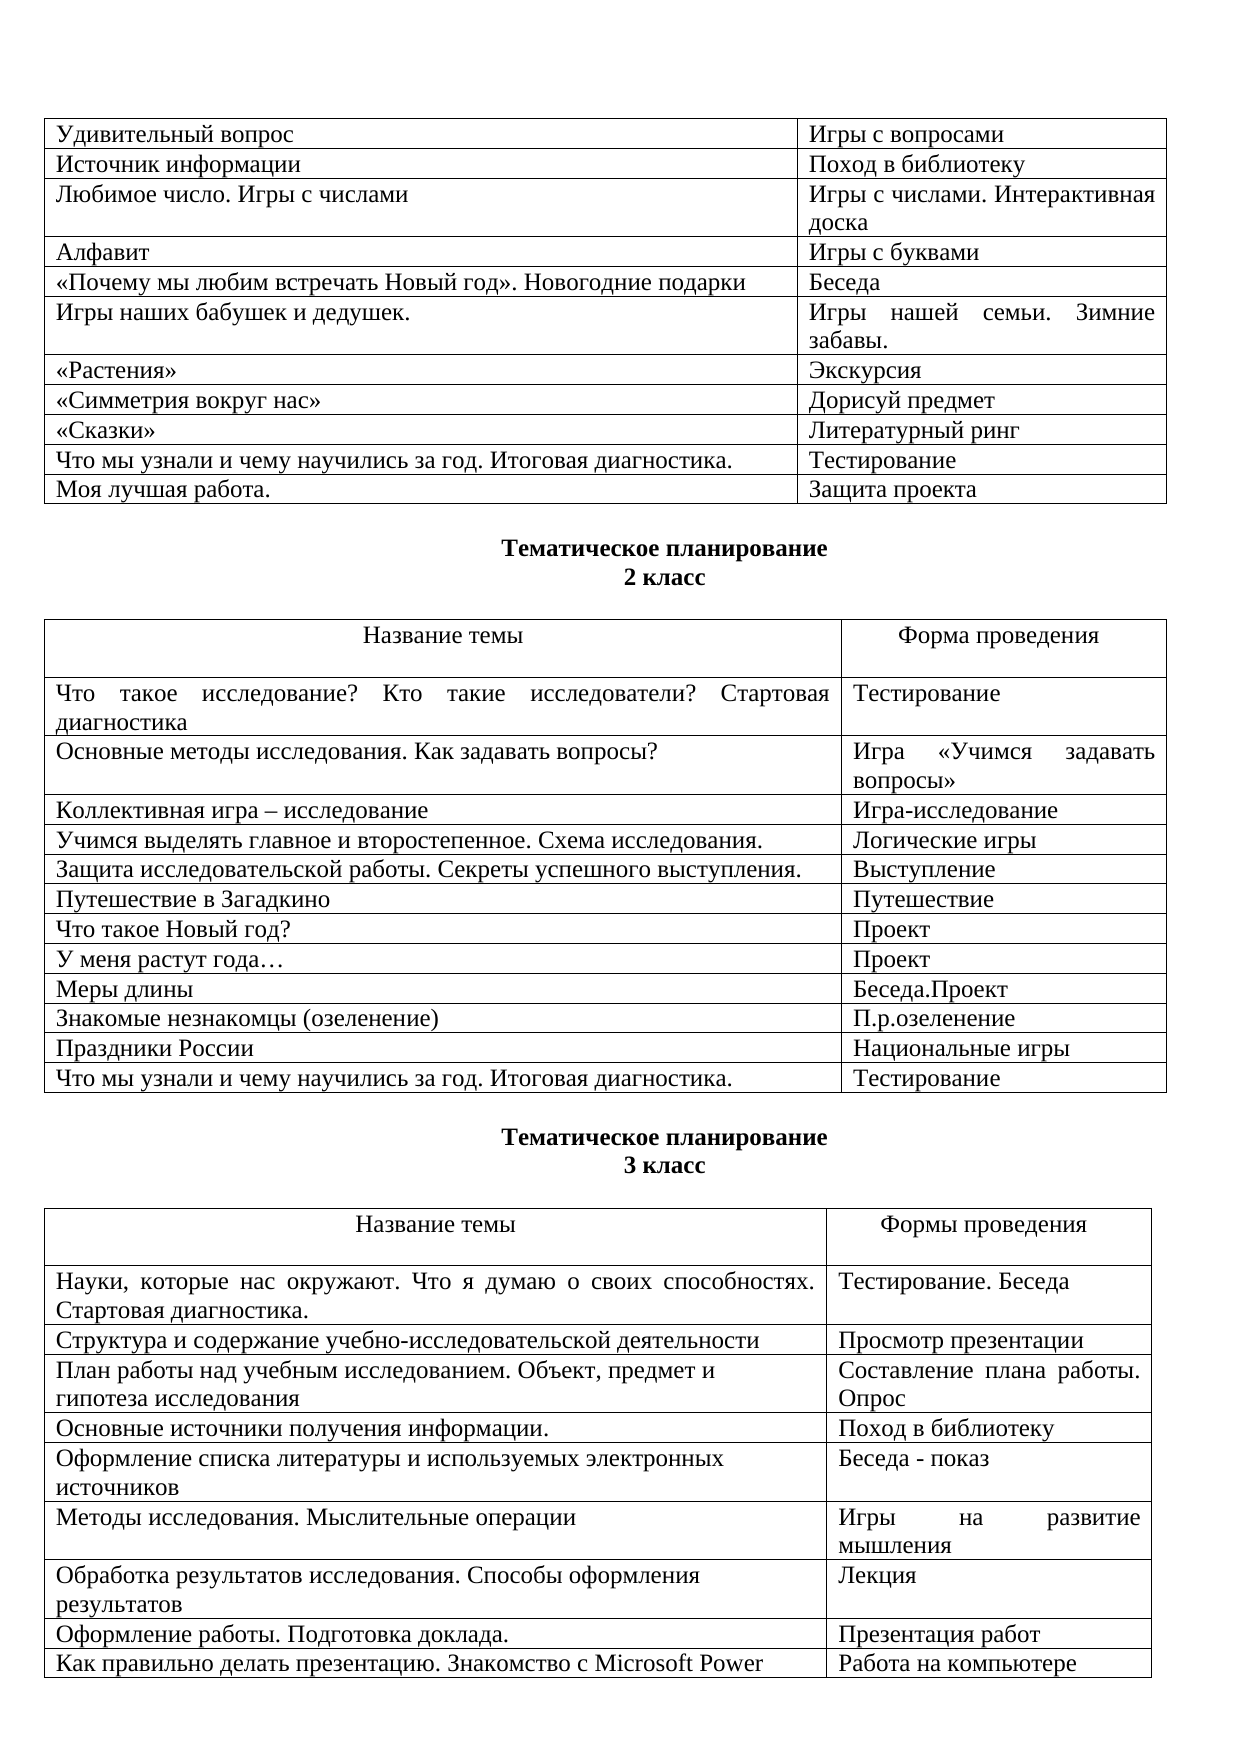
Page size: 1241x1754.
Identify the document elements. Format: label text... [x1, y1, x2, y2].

table_cell Игры с числами. Интерактивная доска [798, 179, 1166, 236]
table_cell П.р.озеленение [842, 1004, 1166, 1032]
text 3 класс [177, 1150, 1152, 1179]
table_cell Выступление [842, 855, 1166, 883]
table_cell Основные источники получения информации. [45, 1413, 826, 1442]
table_cell Путешествие [842, 884, 1166, 913]
table_cell Коллективная игра – исследование [45, 795, 841, 824]
table_cell Обработка результатов исследования. Способы оформления результатов [45, 1560, 826, 1618]
table_header Название темы [45, 620, 841, 677]
table_cell Тестирование [842, 1063, 1166, 1092]
table_cell Что мы узнали и чему научились за год. Итоговая диагностика. [45, 445, 797, 473]
table_cell Учимся выделять главное и второстепенное. Схема исследования. [45, 825, 841, 853]
table_cell Меры длины [45, 974, 841, 1002]
table_cell Литературный ринг [798, 415, 1166, 444]
table_cell Что мы узнали и чему научились за год. Итоговая диагностика. [45, 1063, 841, 1092]
table_cell Методы исследования. Мыслительные операции [45, 1502, 826, 1559]
table_cell «Растения» [45, 355, 797, 384]
table_cell Игры нашей семьи. Зимние забавы. [798, 297, 1166, 354]
table_cell Просмотр презентации [827, 1325, 1151, 1354]
table_cell Дорисуй предмет [798, 385, 1166, 414]
table_cell Оформление списка литературы и используемых электронных источников [45, 1443, 826, 1501]
table_cell Оформление работы. Подготовка доклада. [45, 1619, 826, 1647]
table_cell Источник информации [45, 149, 797, 178]
table_cell Составление плана работы. Опрос [827, 1355, 1151, 1412]
text 2 класс [177, 562, 1152, 591]
table_cell У меня растут года… [45, 944, 841, 973]
table_cell Игры с вопросами [798, 119, 1166, 148]
table_cell Игра «Учимся задавать вопросы» [842, 736, 1166, 794]
table_cell Тестирование [798, 445, 1166, 473]
table_cell Алфавит [45, 237, 797, 266]
table_cell Любимое число. Игры с числами [45, 179, 797, 236]
table_cell Основные методы исследования. Как задавать вопросы? [45, 736, 841, 794]
table_cell Удивительный вопрос [45, 119, 797, 148]
table_cell Тестирование. Беседа [827, 1266, 1151, 1324]
table_cell «Почему мы любим встречать Новый год». Новогодние подарки [45, 267, 797, 296]
table_cell Проект [842, 914, 1166, 943]
table_cell Игры наших бабушек и дедушек. [45, 297, 797, 354]
table_cell Структура и содержание учебно-исследовательской деятельности [45, 1325, 826, 1354]
table_cell Игры с буквами [798, 237, 1166, 266]
table_cell Защита проекта [798, 475, 1166, 503]
text Тематическое планирование [177, 1122, 1152, 1150]
table_cell Презентация работ [827, 1619, 1151, 1647]
table_cell Моя лучшая работа. [45, 475, 797, 503]
table_cell Логические игры [842, 825, 1166, 853]
table_cell Защита исследовательской работы. Секреты успешного выступления. [45, 855, 841, 883]
table_cell Путешествие в Загадкино [45, 884, 841, 913]
table_cell «Симметрия вокруг нас» [45, 385, 797, 414]
table_cell Лекция [827, 1560, 1151, 1618]
table_cell «Сказки» [45, 415, 797, 444]
table_cell Поход в библиотеку [798, 149, 1166, 178]
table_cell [45, 1649, 826, 1677]
table_cell Проект [842, 944, 1166, 973]
table_cell Беседа - показ [827, 1443, 1151, 1501]
table_cell Беседа [798, 267, 1166, 296]
table_cell Игра-исследование [842, 795, 1166, 824]
table_cell Праздники России [45, 1033, 841, 1062]
table_cell Национальные игры [842, 1033, 1166, 1062]
table_cell Беседа.Проект [842, 974, 1166, 1002]
table_cell Тестирование [842, 678, 1166, 735]
table_cell Игры на развитие мышления [827, 1502, 1151, 1559]
table_header Название темы [45, 1209, 826, 1265]
table_cell Поход в библиотеку [827, 1413, 1151, 1442]
table_cell Экскурсия [798, 355, 1166, 384]
table_cell План работы над учебным исследованием. Объект, предмет и гипотеза исследования [45, 1355, 826, 1412]
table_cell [827, 1649, 1151, 1677]
table_cell Что такое Новый год? [45, 914, 841, 943]
table_header Форма проведения [842, 620, 1166, 677]
table_cell Науки, которые нас окружают. Что я думаю о своих способностях. Стартовая диагностика. [45, 1266, 826, 1324]
table_cell Что такое исследование? Кто такие исследователи? Стартовая диагностика [45, 678, 841, 735]
table_cell Знакомые незнакомцы (озеленение) [45, 1004, 841, 1032]
text Тематическое планирование [177, 533, 1152, 562]
table_header Формы проведения [827, 1209, 1151, 1265]
